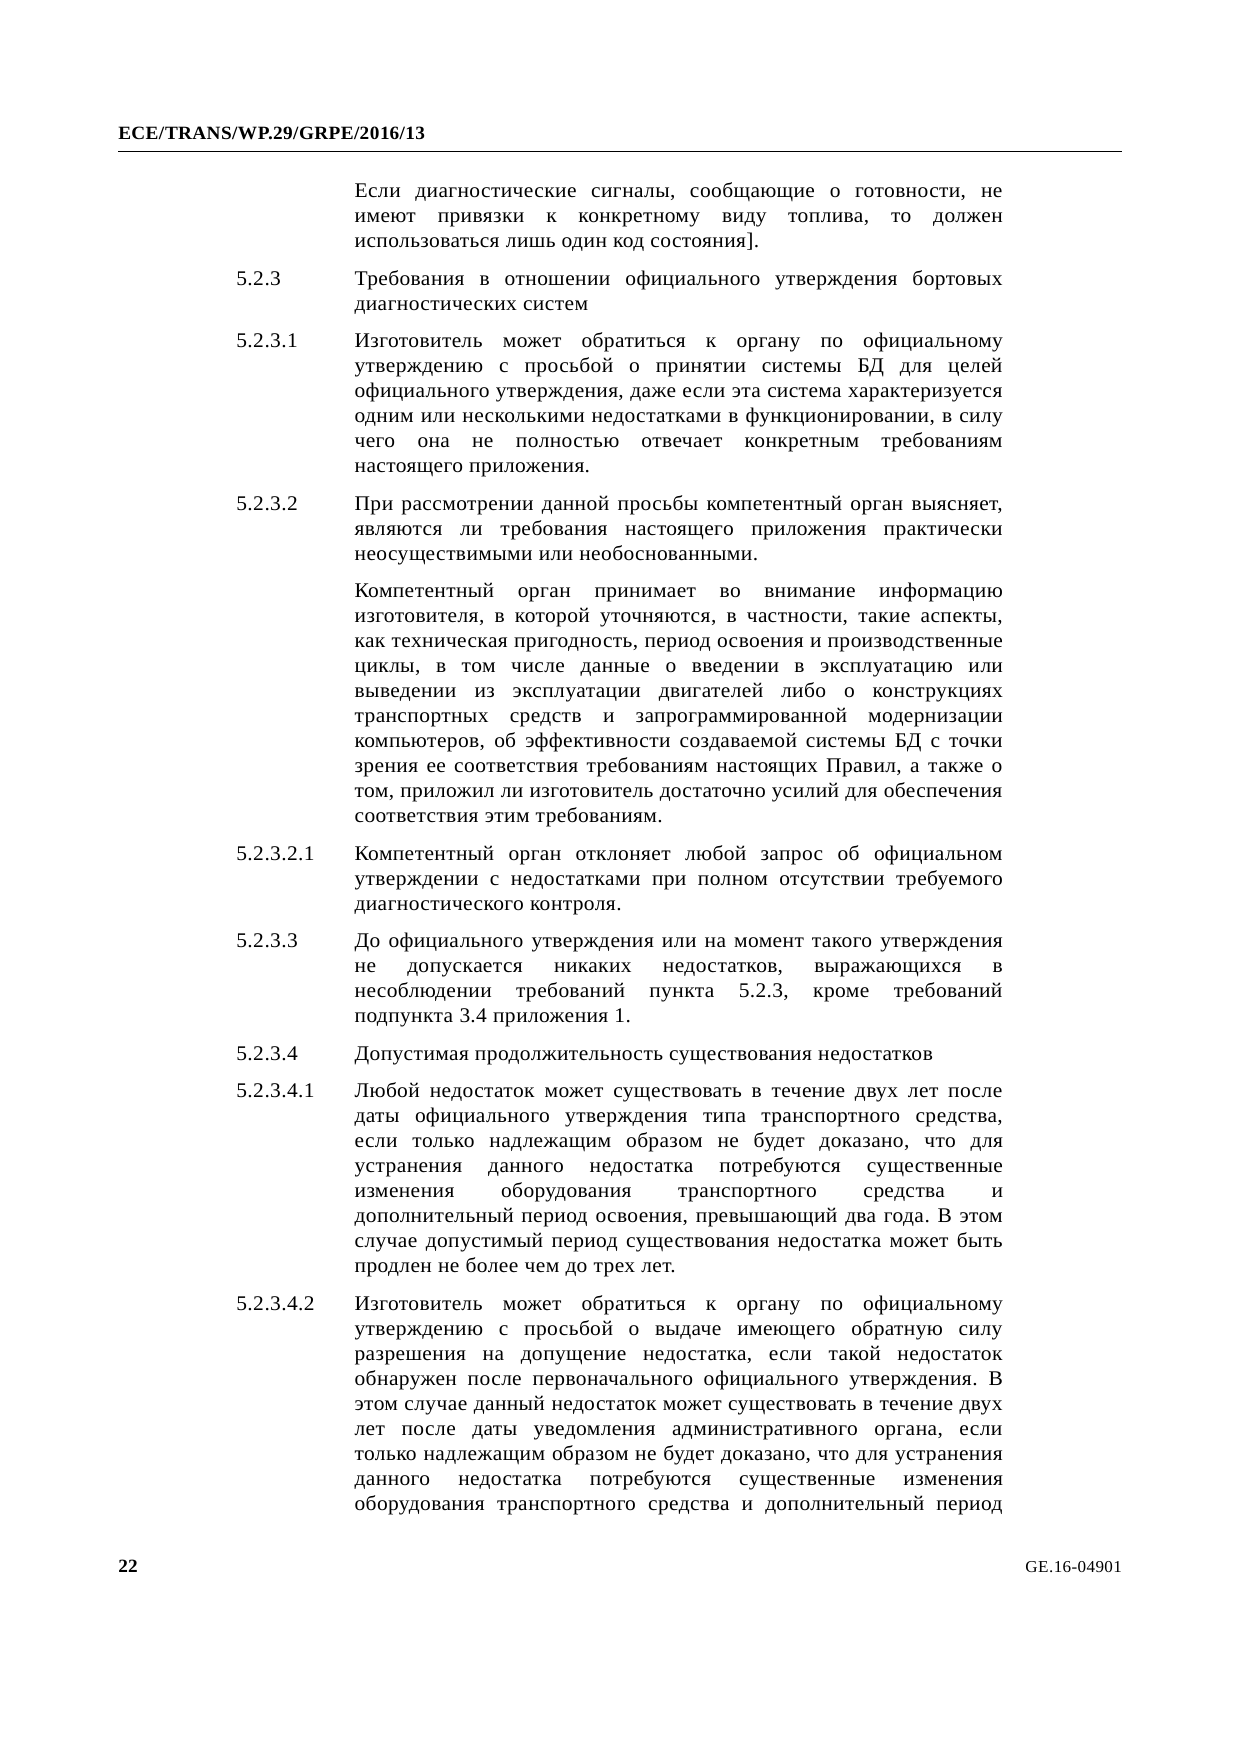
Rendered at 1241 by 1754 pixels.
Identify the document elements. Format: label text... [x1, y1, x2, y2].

text 5.2.3.4.1 Любой недостаток может существовать в течение двух лет после даты официального утверждения типа транспортного средства, если только надлежащим образом не будет доказано, что для устранения данного недостатка потребуются существенные изменения оборудования транспортного средства и дополнительный период освоения, превышающий два года. В этом случае допустимый период существования недостатка может быть продлен не более чем до трех лет. [236, 1077, 1004, 1277]
text 5.2.3.2.1 Компетентный орган отклоняет любой запрос об официальном утверждении с недостатками при полном отсутствии требуемого диагностического контроля. [236, 840, 1004, 915]
text 5.2.3 Требования в отношении официального утверждения бортовых диагностических систем [236, 265, 1004, 315]
text Если диагностические сигналы, сообщающие о готовности, не имеют привязки к конкретному виду топлива, то должен использоваться лишь один код состояния]. [236, 177, 1004, 252]
text Компетентный орган принимает во внимание информацию изготовителя, в которой уточняются, в частности, такие аспекты, как техническая пригодность, период освоения и производственные циклы, в том числе данные о введении в эксплуатацию или выведении из эксплуатации двигателей либо о конструкциях транспортных средств и запрограммированной модернизации компьютеров, об эффективности создаваемой системы БД с точки зрения ее соответствия требованиям настоящих Правил, а также о том, приложил ли изготовитель достаточно усилий для обеспечения соответствия этим требованиям. [236, 577, 1004, 827]
text 5.2.3.2 При рассмотрении данной просьбы компетентный орган выясняет, являются ли требования настоящего приложения практически неосуществимыми или необоснованными. [236, 490, 1004, 565]
text 5.2.3.4 Допустимая продолжительность существования недостатков [236, 1040, 1004, 1065]
text 5.2.3.1 Изготовитель может обратиться к органу по официальному утверждению с просьбой о принятии системы БД для целей официального утверждения, даже если эта система характеризуется одним или несколькими недостатками в функционировании, в силу чего она не полностью отвечает конкретным требованиям настоящего приложения. [236, 327, 1004, 477]
text 5.2.3.3 До официального утверждения или на момент такого утверждения не допускается никаких недостатков, выражающихся в несоблюдении требований пункта 5.2.3, кроме требований подпункта 3.4 приложения 1. [236, 927, 1004, 1027]
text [236, 1290, 1004, 1515]
